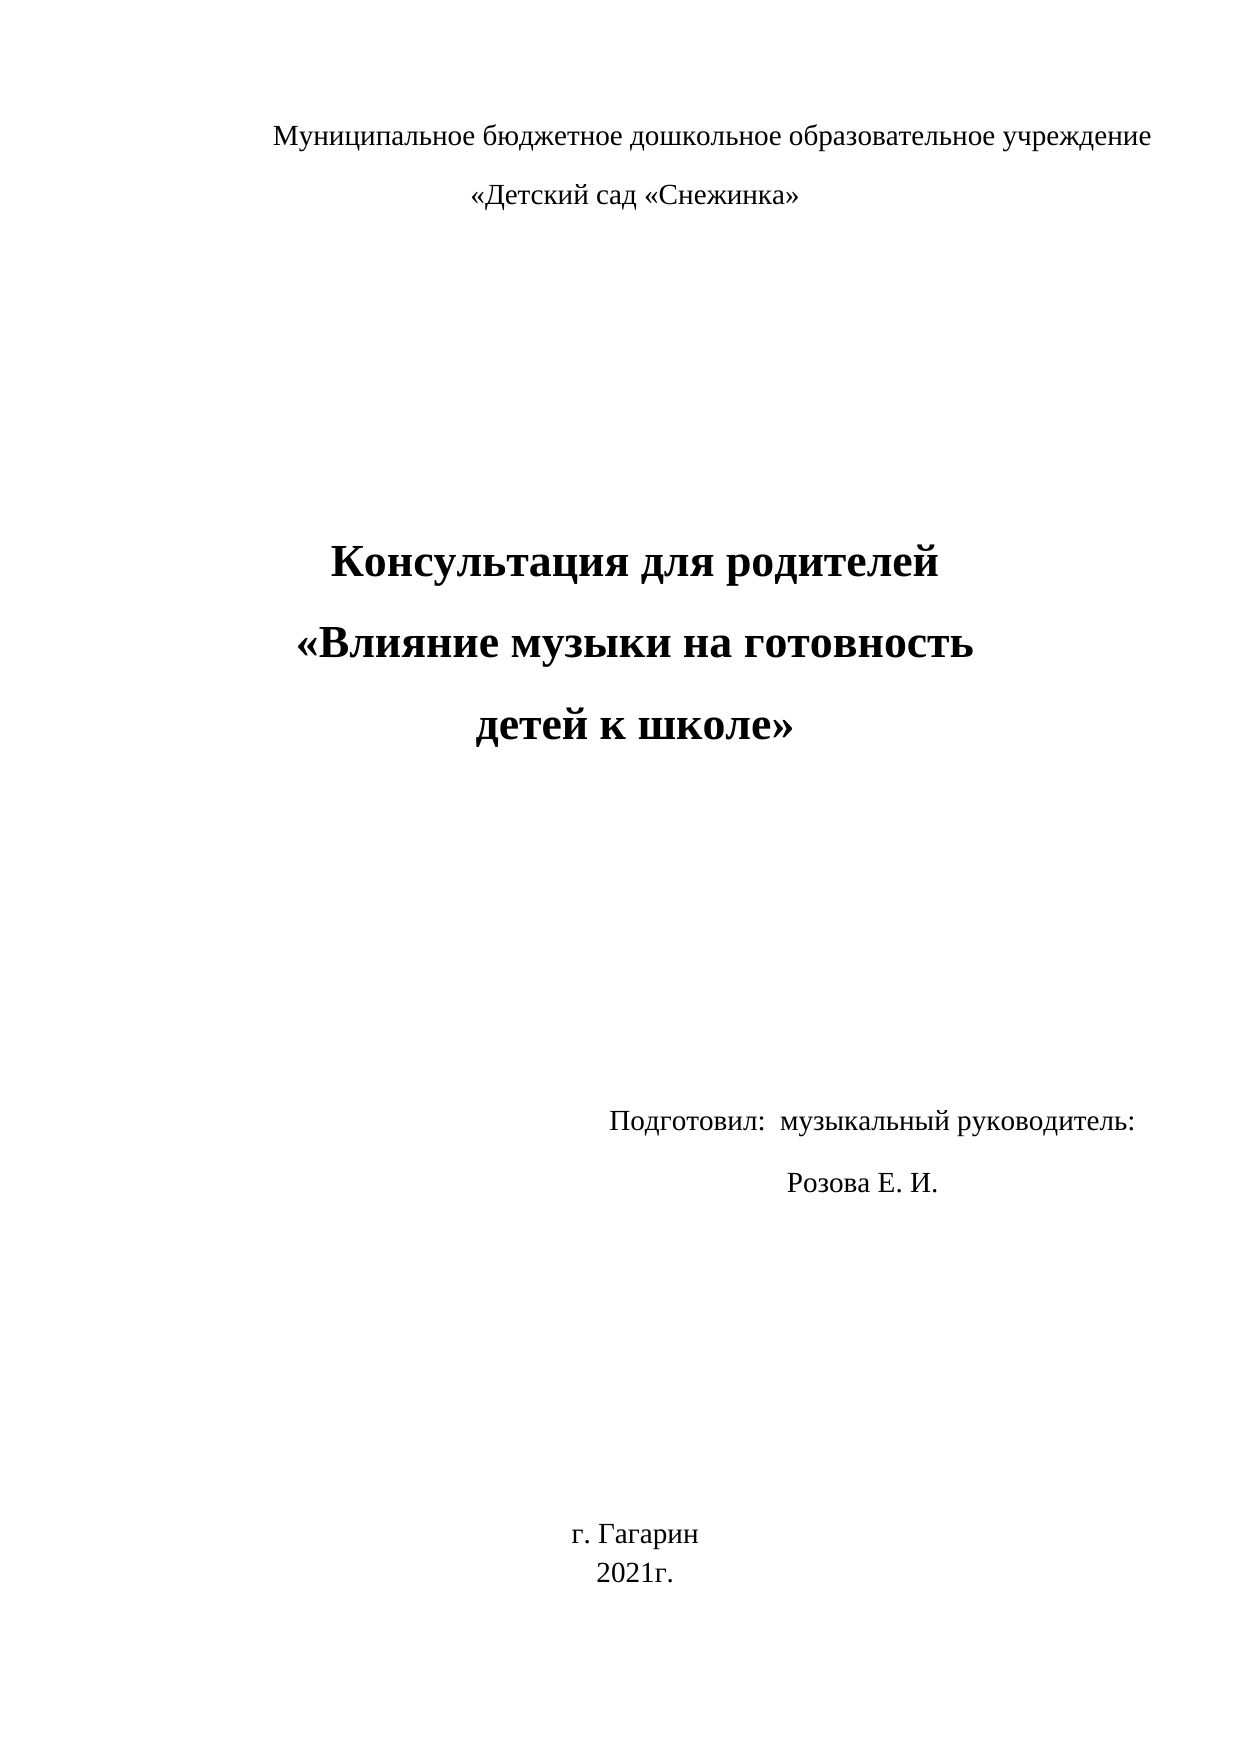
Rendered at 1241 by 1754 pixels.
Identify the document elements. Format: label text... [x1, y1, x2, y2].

text «Детский сад «Снежинка» [118, 177, 1152, 211]
text Муниципальное бюджетное дошкольное образовательное учреждение [118, 118, 1152, 152]
text детей к школе» [118, 696, 1152, 749]
text 2021г. [118, 1555, 1152, 1588]
text Консультация для родителей [118, 534, 1152, 586]
text г. Гагарин [118, 1516, 1152, 1550]
text «Влияние музыки на готовность [118, 615, 1152, 668]
text Подготовил: музыкальный руководитель: [118, 1103, 1152, 1137]
text Розова Е. И. [118, 1165, 1152, 1199]
